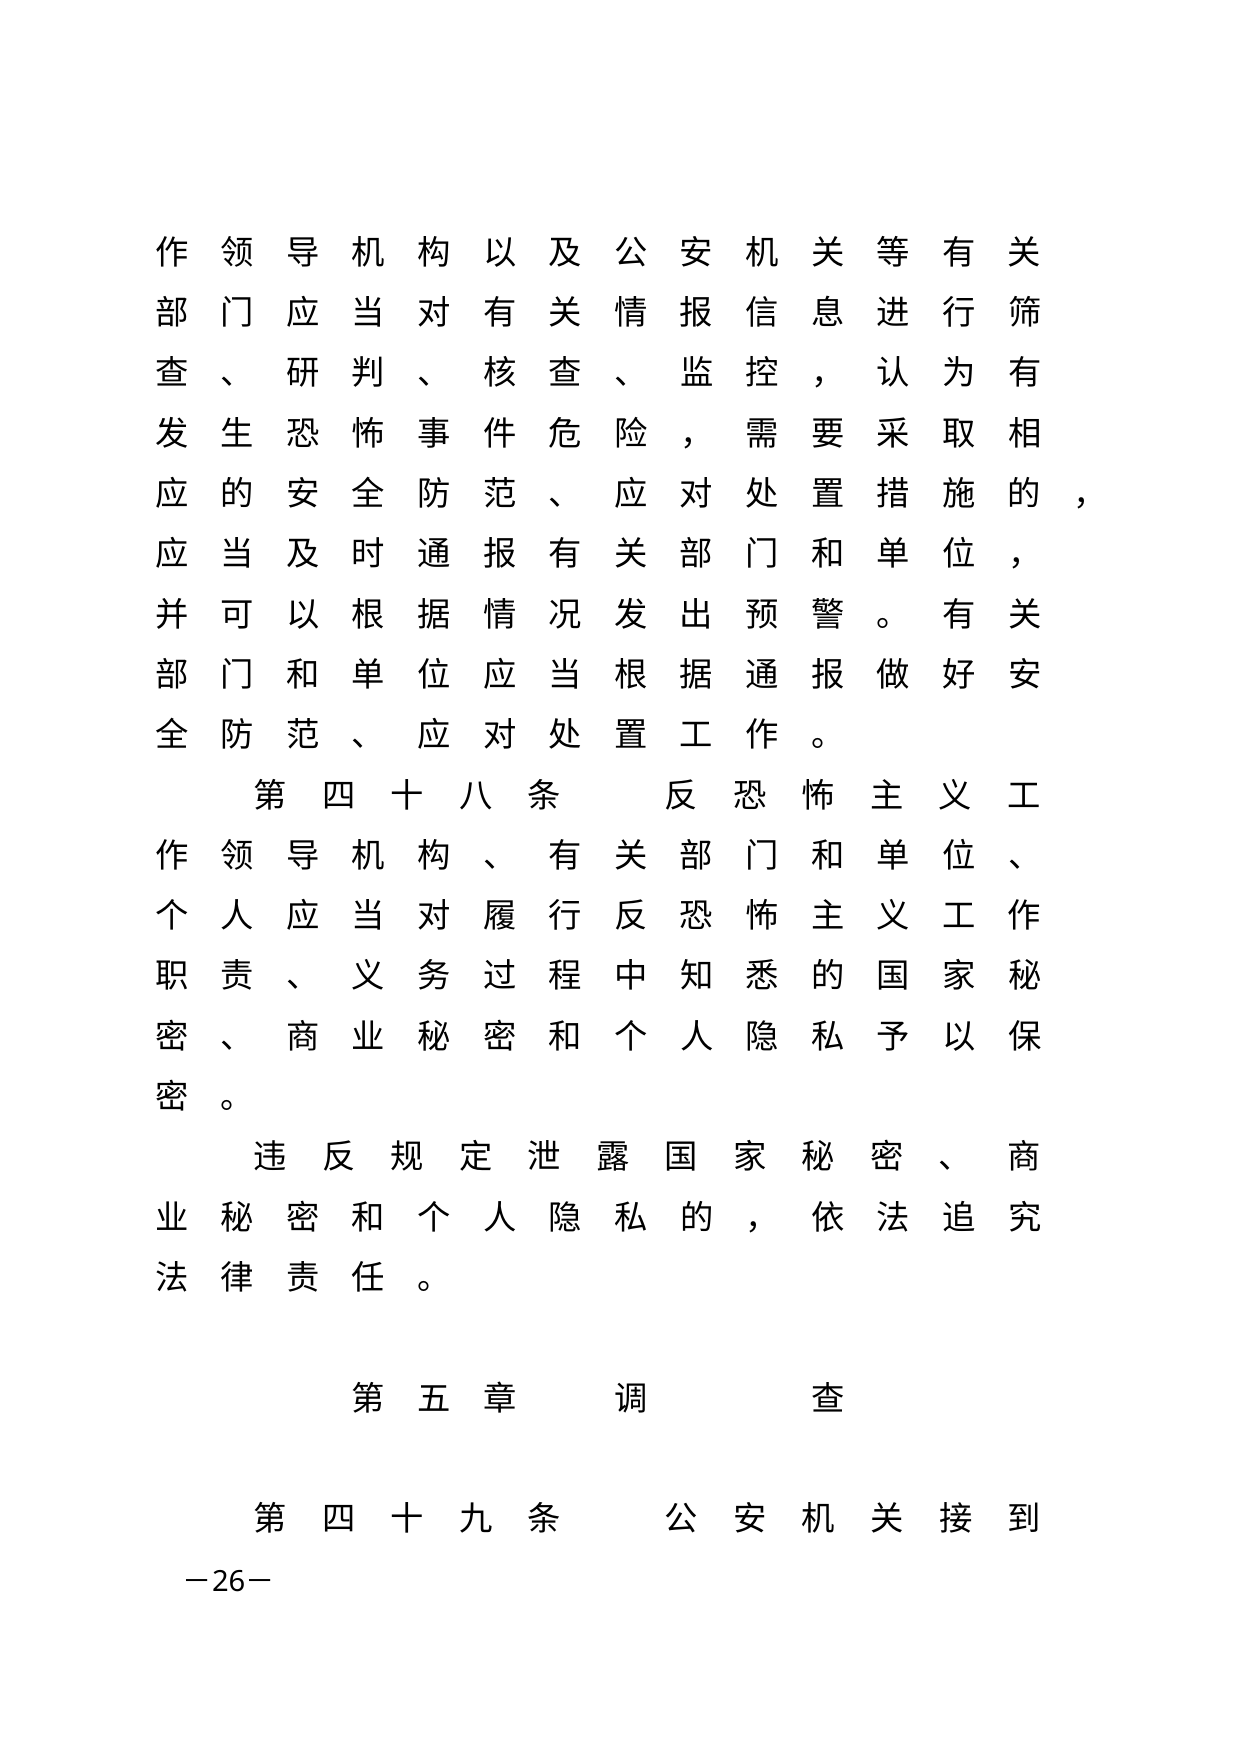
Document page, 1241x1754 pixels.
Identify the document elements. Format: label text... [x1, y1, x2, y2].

text 违反规定泄露国家秘密、商业秘密和个人隐私的，依法追究法律责任。 [155, 1124, 1073, 1305]
text 第四十九条 公安机关接到恐怖活动嫌疑的报告或者发现恐怖活动嫌疑，需要调查核实的，应当迅速进行调查。 [155, 1486, 1073, 1546]
text 第五章 调 查 [155, 1365, 1073, 1426]
text 第四十八条 反恐怖主义工作领导机构、有关部门和单位、个人应当对履行反恐怖主义工作职责、义务过程中知悉的国家秘密、商业秘密和个人隐私予以保密。 [155, 762, 1073, 1124]
